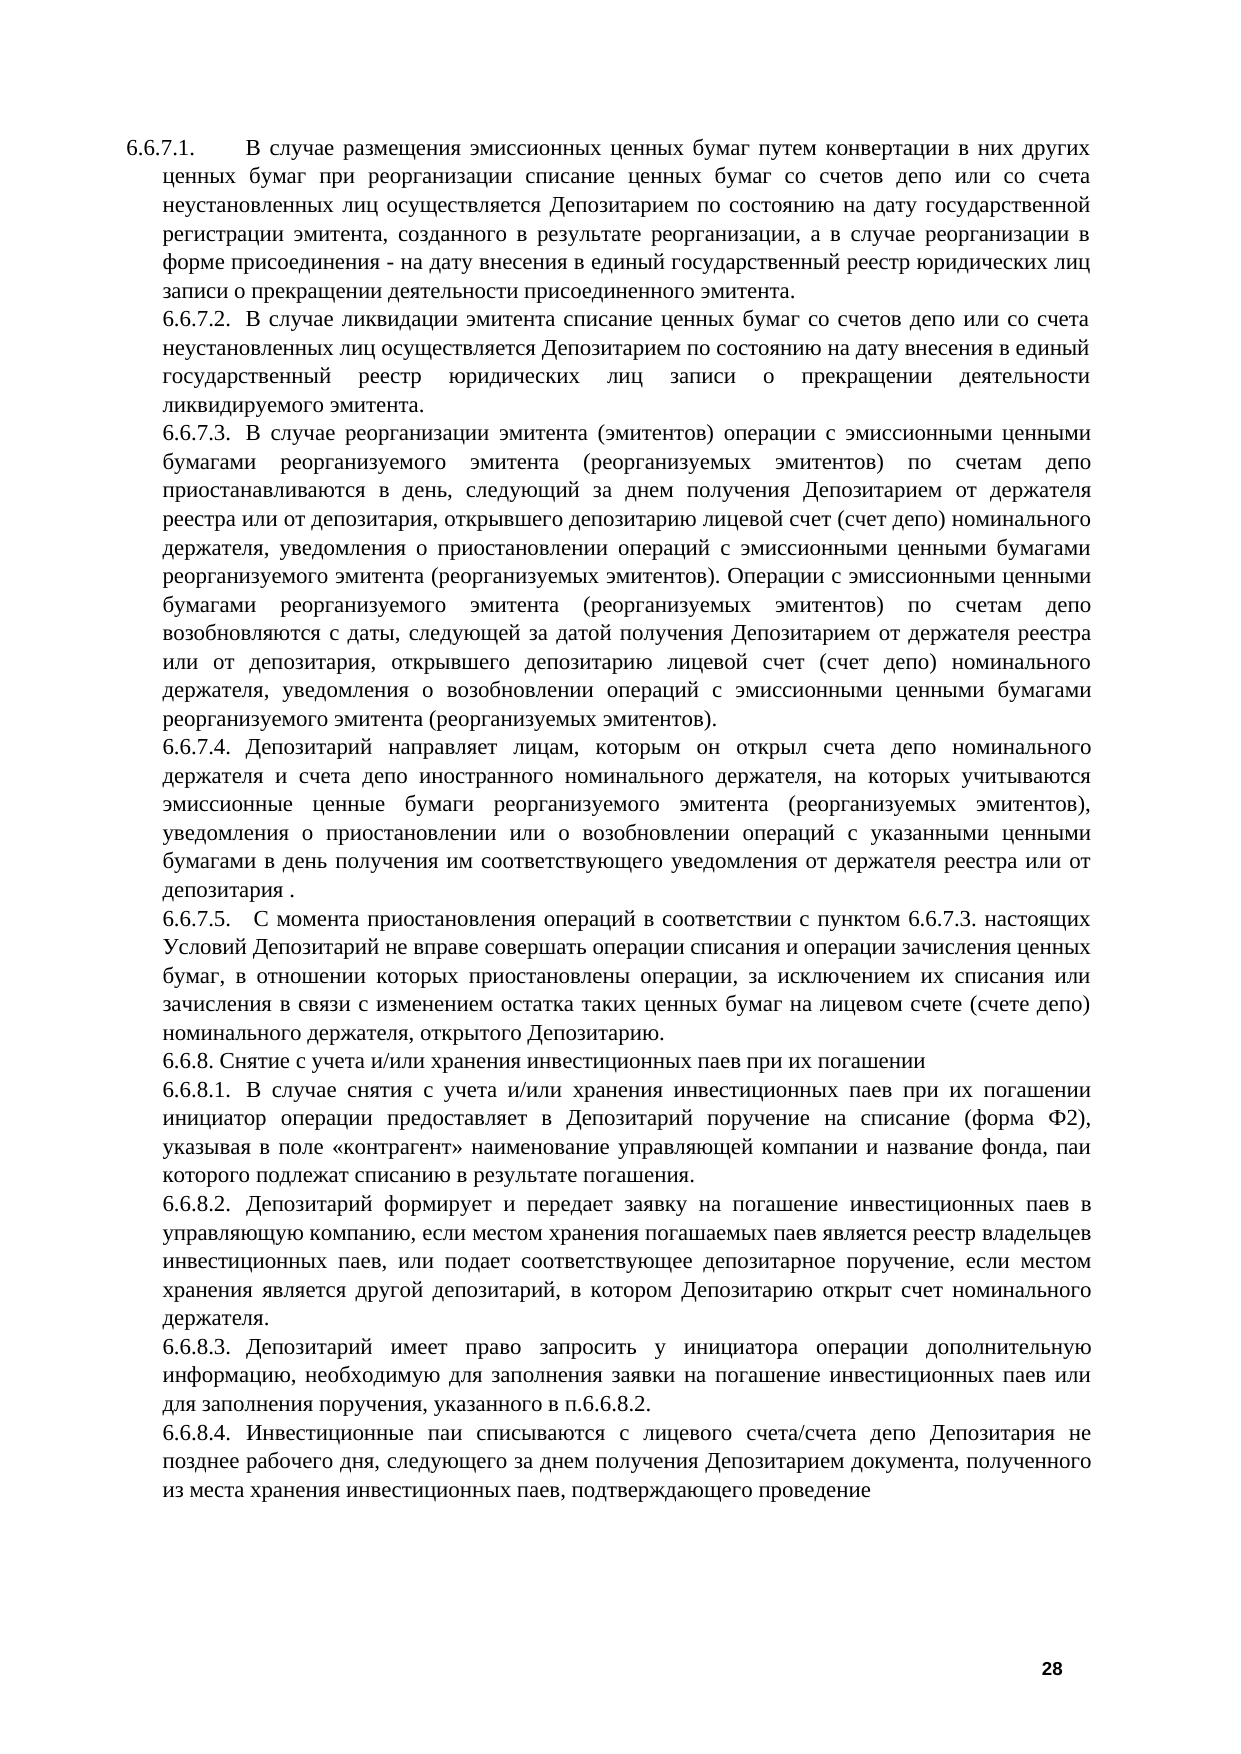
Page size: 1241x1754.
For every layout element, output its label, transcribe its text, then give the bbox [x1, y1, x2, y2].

list Депозитарий имеет право запросить у инициатора операции дополнительную информацию, необходимую для заполнения заявки на погашение инвестиционных паев или для заполнения поручения, указанного в п.6.6.8.2. [162, 1331, 1093, 1417]
list В случае реорганизации эмитента (эмитентов) операции с эмиссионными ценными бумагами реорганизуемого эмитента (реорганизуемых эмитентов) по счетам депо приостанавливаются в день, следующий за днем получения Депозитарием от держателя реестра или от депозитария, открывшего депозитарию лицевой счет (счет депо) номинального держателя, уведомления о приостановлении операций с эмиссионными ценными бумагами реорганизуемого эмитента (реорганизуемых эмитентов). Операции с эмиссионными ценными бумагами реорганизуемого эмитента (реорганизуемых эмитентов) по счетам депо возобновляются с даты, следующей за датой получения Депозитарием от держателя реестра или от депозитария, открывшего депозитарию лицевой счет (счет депо) номинального держателя, уведомления о возобновлении операций с эмиссионными ценными бумагами реорганизуемого эмитента (реорганизуемых эмитентов). [162, 418, 1093, 732]
list В случае снятия с учета и/или хранения инвестиционных паев при их погашении инициатор операции предоставляет в Депозитарий поручение на списание (форма Ф2), указывая в поле «контрагент» наименование управляющей компании и название фонда, паи которого подлежат списанию в результате погашения. [162, 1074, 1093, 1188]
list Депозитарий направляет лицам, которым он открыл счета депо номинального держателя и счета депо иностранного номинального держателя, на которых учитываются эмиссионные ценные бумаги реорганизуемого эмитента (реорганизуемых эмитентов), уведомления о приостановлении или о возобновлении операций с указанными ценными бумагами в день получения им соответствующего уведомления от держателя реестра или от депозитария . [162, 732, 1092, 903]
text 6.6.8. Снятие с учета и/или хранения инвестиционных паев при их погашении [162, 1046, 1093, 1074]
list С момента приостановления операций в соответствии с пунктом 6.6.7.3. настоящих Условий Депозитарий не вправе совершать операции списания и операции зачисления ценных бумаг, в отношении которых приостановлены операции, за исключением их списания или зачисления в связи с изменением остатка таких ценных бумаг на лицевом счете (счете депо) номинального держателя, открытого Депозитарию. [162, 903, 1092, 1046]
list В случае ликвидации эмитента списание ценных бумаг со счетов депо или со счета неустановленных лиц осуществляется Депозитарием по состоянию на дату внесения в единый государственный реестр юридических лиц записи о прекращении деятельности ликвидируемого эмитента. [162, 304, 1091, 418]
list Инвестиционные паи списываются с лицевого счета/счета депо Депозитария не позднее рабочего дня, следующего за днем получения Депозитарием документа, полученного из места хранения инвестиционных паев, подтверждающего проведение [162, 1417, 1093, 1503]
list Депозитарий формирует и передает заявку на погашение инвестиционных паев в управляющую компанию, если местом хранения погашаемых паев является реестр владельцев инвестиционных паев, или подает соответствующее депозитарное поручение, если местом хранения является другой депозитарий, в котором Депозитарию открыт счет номинального держателя. [162, 1188, 1093, 1331]
list В случае размещения эмиссионных ценных бумаг путем конвертации в них других ценных бумаг при реорганизации списание ценных бумаг со счетов депо или со счета неустановленных лиц осуществляется Депозитарием по состоянию на дату государственной регистрации эмитента, созданного в результате реорганизации, а в случае реорганизации в форме присоединения - на дату внесения в единый государственный реестр юридических лиц записи о прекращении деятельности присоединенного эмитента. [126, 132, 1092, 304]
